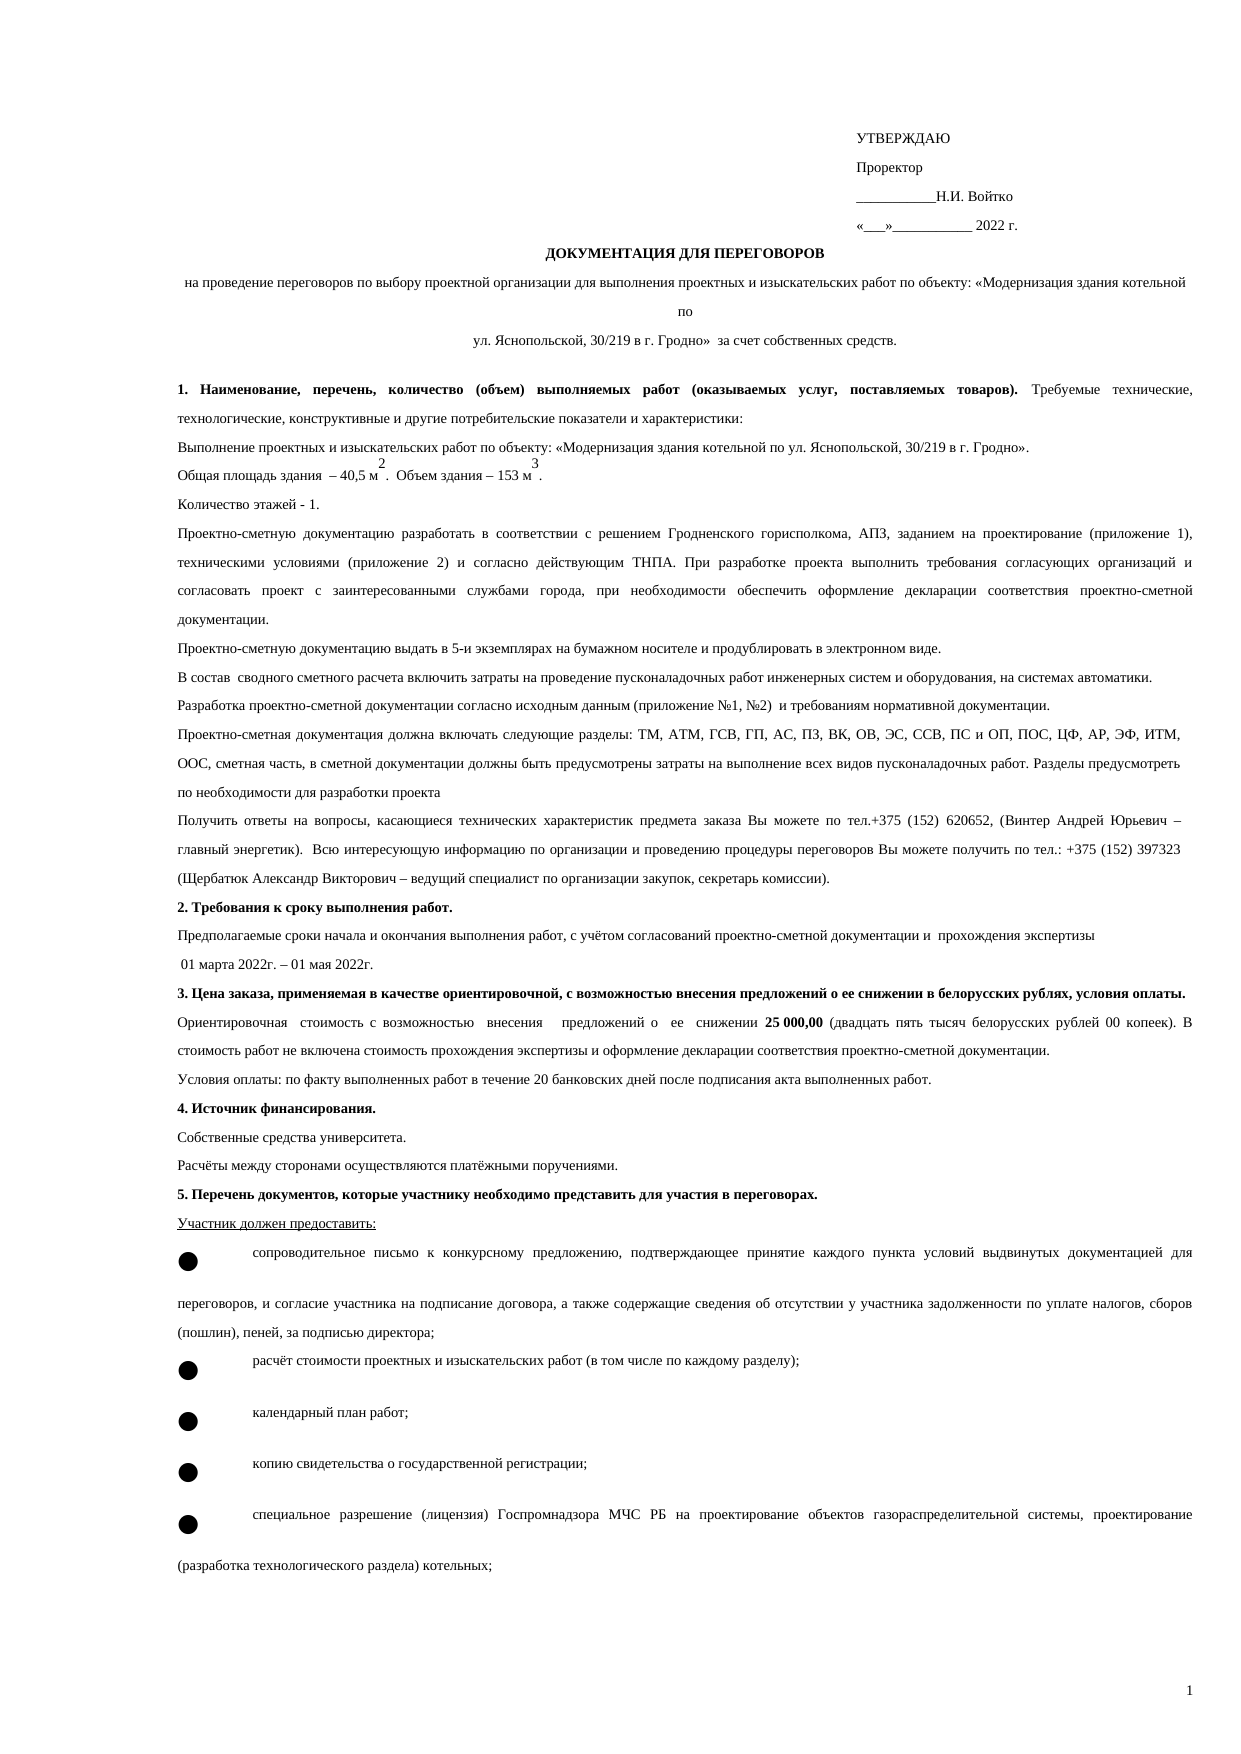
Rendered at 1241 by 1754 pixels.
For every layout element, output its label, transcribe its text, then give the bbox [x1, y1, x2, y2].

list специальное разрешение (лицензия) Госпромнадзора МЧС РБ на проектирование объектов газораспределительной системы, проектирование (разработка технологического раздела) котельных; [177, 1494, 1193, 1574]
text Ориентировочная стоимость с возможностью внесения предложений о ее снижении 25 000,00 (двадцать пять тысяч белорусских рублей 00 копеек). В стоимость работ не включена стоимость прохождения экспертизы и оформление декларации соответствия проектно-сметной документации. [177, 1001, 1193, 1059]
text «___»___________ 2022 г. [177, 204, 1193, 233]
text 4. Источник финансирования. [177, 1088, 1193, 1116]
text УТВЕРЖДАЮ [177, 118, 1193, 147]
text Условия оплаты: по факту выполненных работ в течение 20 банковских дней после подписания акта выполненных работ. [177, 1059, 1193, 1088]
text 1. Наименование, перечень, количество (объем) выполняемых работ (оказываемых услуг, поставляемых товаров). Требуемые технические, технологические, конструктивные и другие потребительские показатели и характеристики: [177, 369, 1193, 426]
list сопроводительное письмо к конкурсному предложению, подтверждающее принятие каждого пункта условий выдвинутых документацией для переговоров, и согласие участника на подписание договора, а также содержащие сведения об отсутствии у участника задолженности по уплате налогов, сборов (пошлин), пеней, за подписью директора; [177, 1231, 1193, 1340]
text Проектно-сметную документацию выдать в 5-и экземплярах на бумажном носителе и продублировать в электронном виде. [177, 628, 1193, 656]
text Проектно-сметная документация должна включать следующие разделы: ТМ, АТМ, ГСВ, ГП, АС, ПЗ, ВК, ОВ, ЭС, ССВ, ПС и ОП, ПОС, ЦФ, АР, ЭФ, ИТМ, ООС, сметная часть, в сметной документации должны быть предусмотрены затраты на выполнение всех видов пусконаладочных работ. Разделы предусмотреть по необходимости для разработки проекта [177, 714, 1181, 800]
text Получить ответы на вопросы, касающиеся технических характеристик предмета заказа Вы можете по тел.+375 (152) 620652, (Винтер Андрей Юрьевич – главный энергетик). Всю интересующую информацию по организации и проведению процедуры переговоров Вы можете получить по тел.: +375 (152) 397323 (Щербатюк Александр Викторович – ведущий специалист по организации закупок, секретарь комиссии). [177, 800, 1181, 886]
text Количество этажей - 1. [177, 484, 1193, 513]
text ул. Яснопольской, 30/219 в г. Гродно» за счет собственных средств. [177, 319, 1193, 348]
list копию свидетельства о государственной регистрации; [177, 1443, 1193, 1494]
text 01 марта 2022г. – 01 мая 2022г. [177, 944, 1193, 973]
text Разработка проектно-сметной документации согласно исходным данным (приложение №1, №2) и требованиям нормативной документации. [177, 685, 1193, 714]
text Проректор [177, 147, 1193, 176]
text Предполагаемые сроки начала и окончания выполнения работ, с учётом согласований проектно-сметной документации и прохождения экспертизы [177, 915, 1193, 944]
text на проведение переговоров по выбору проектной организации для выполнения проектных и изыскательских работ по объекту: «Модернизация здания котельной по [177, 262, 1193, 319]
list календарный план работ; [177, 1391, 1193, 1443]
text Общая площадь здания – 40,5 м2. Объем здания – 153 м3. [177, 455, 1193, 484]
text Проектно-сметную документацию разработать в соответствии с решением Гродненского горисполкома, АПЗ, заданием на проектирование (приложение 1), техническими условиями (приложение 2) и согласно действующим ТНПА. При разработке проекта выполнить требования согласующих организаций и согласовать проект с заинтересованными службами города, при необходимости обеспечить оформление декларации соответствия проектно-сметной документации. [177, 513, 1193, 628]
text 3. Цена заказа, применяемая в качестве ориентировочной, с возможностью внесения предложений о ее снижении в белорусских рублях, условия оплаты. [177, 973, 1193, 1001]
text 2. Требования к сроку выполнения работ. [177, 886, 1193, 915]
text Участник должен предоставить: [177, 1203, 1193, 1231]
text Выполнение проектных и изыскательских работ по объекту: «Модернизация здания котельной по ул. Яснопольской, 30/219 в г. Гродно». [177, 426, 1193, 455]
text Собственные средства университета. [177, 1116, 1193, 1145]
text ДОКУМЕНТАЦИЯ ДЛЯ ПЕРЕГОВОРОВ [177, 233, 1193, 262]
text 5. Перечень документов, которые участнику необходимо представить для участия в переговорах. [177, 1174, 1193, 1203]
list расчёт стоимости проектных и изыскательских работ (в том числе по каждому разделу); [177, 1340, 1193, 1391]
text Расчёты между сторонами осуществляются платёжными поручениями. [177, 1145, 1193, 1174]
text ___________Н.И. Войтко [177, 176, 1193, 204]
text В состав сводного сметного расчета включить затраты на проведение пусконаладочных работ инженерных систем и оборудования, на системах автоматики. [177, 656, 1193, 685]
